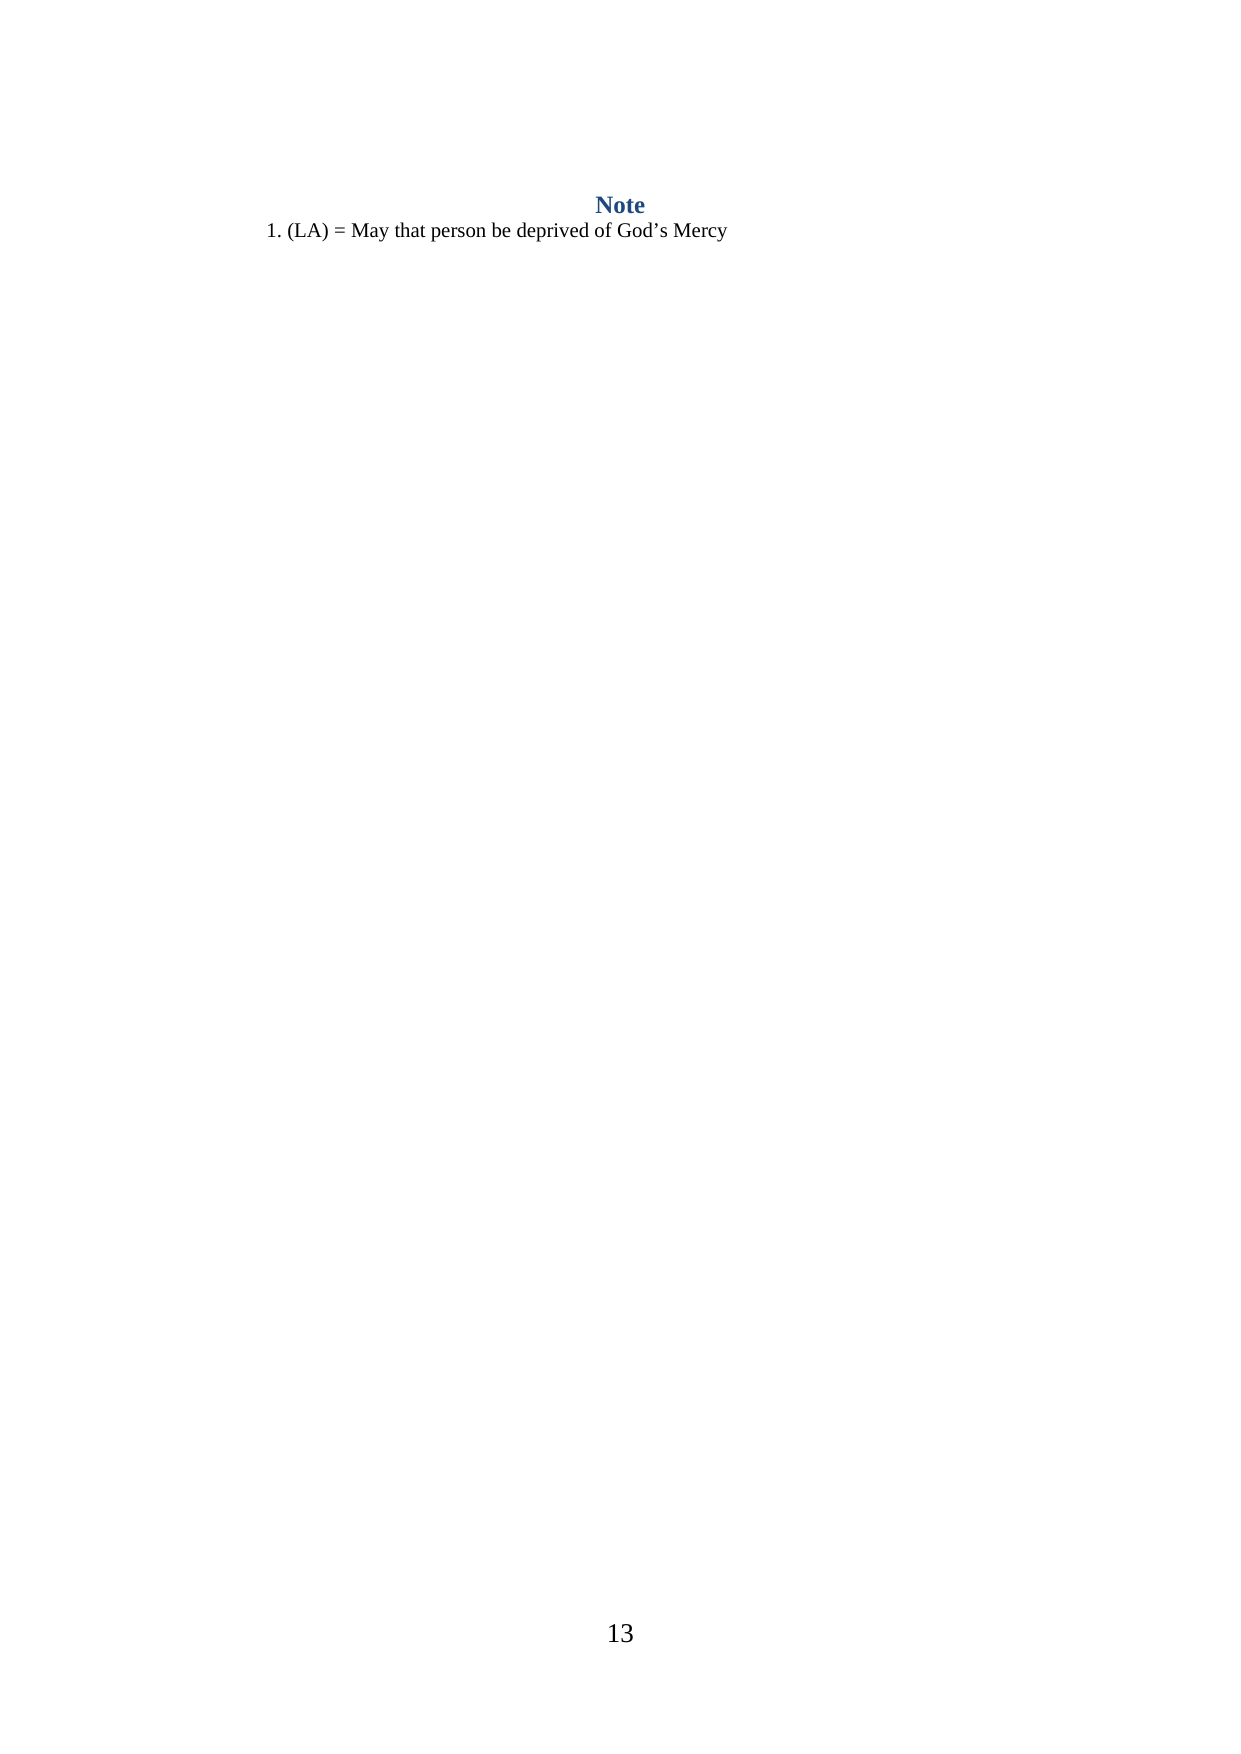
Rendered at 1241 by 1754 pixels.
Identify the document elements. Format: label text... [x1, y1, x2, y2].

text 1. (LA) = May that person be deprived of God’s Mercy [236, 218, 1004, 242]
subtitle Note [236, 190, 1004, 218]
